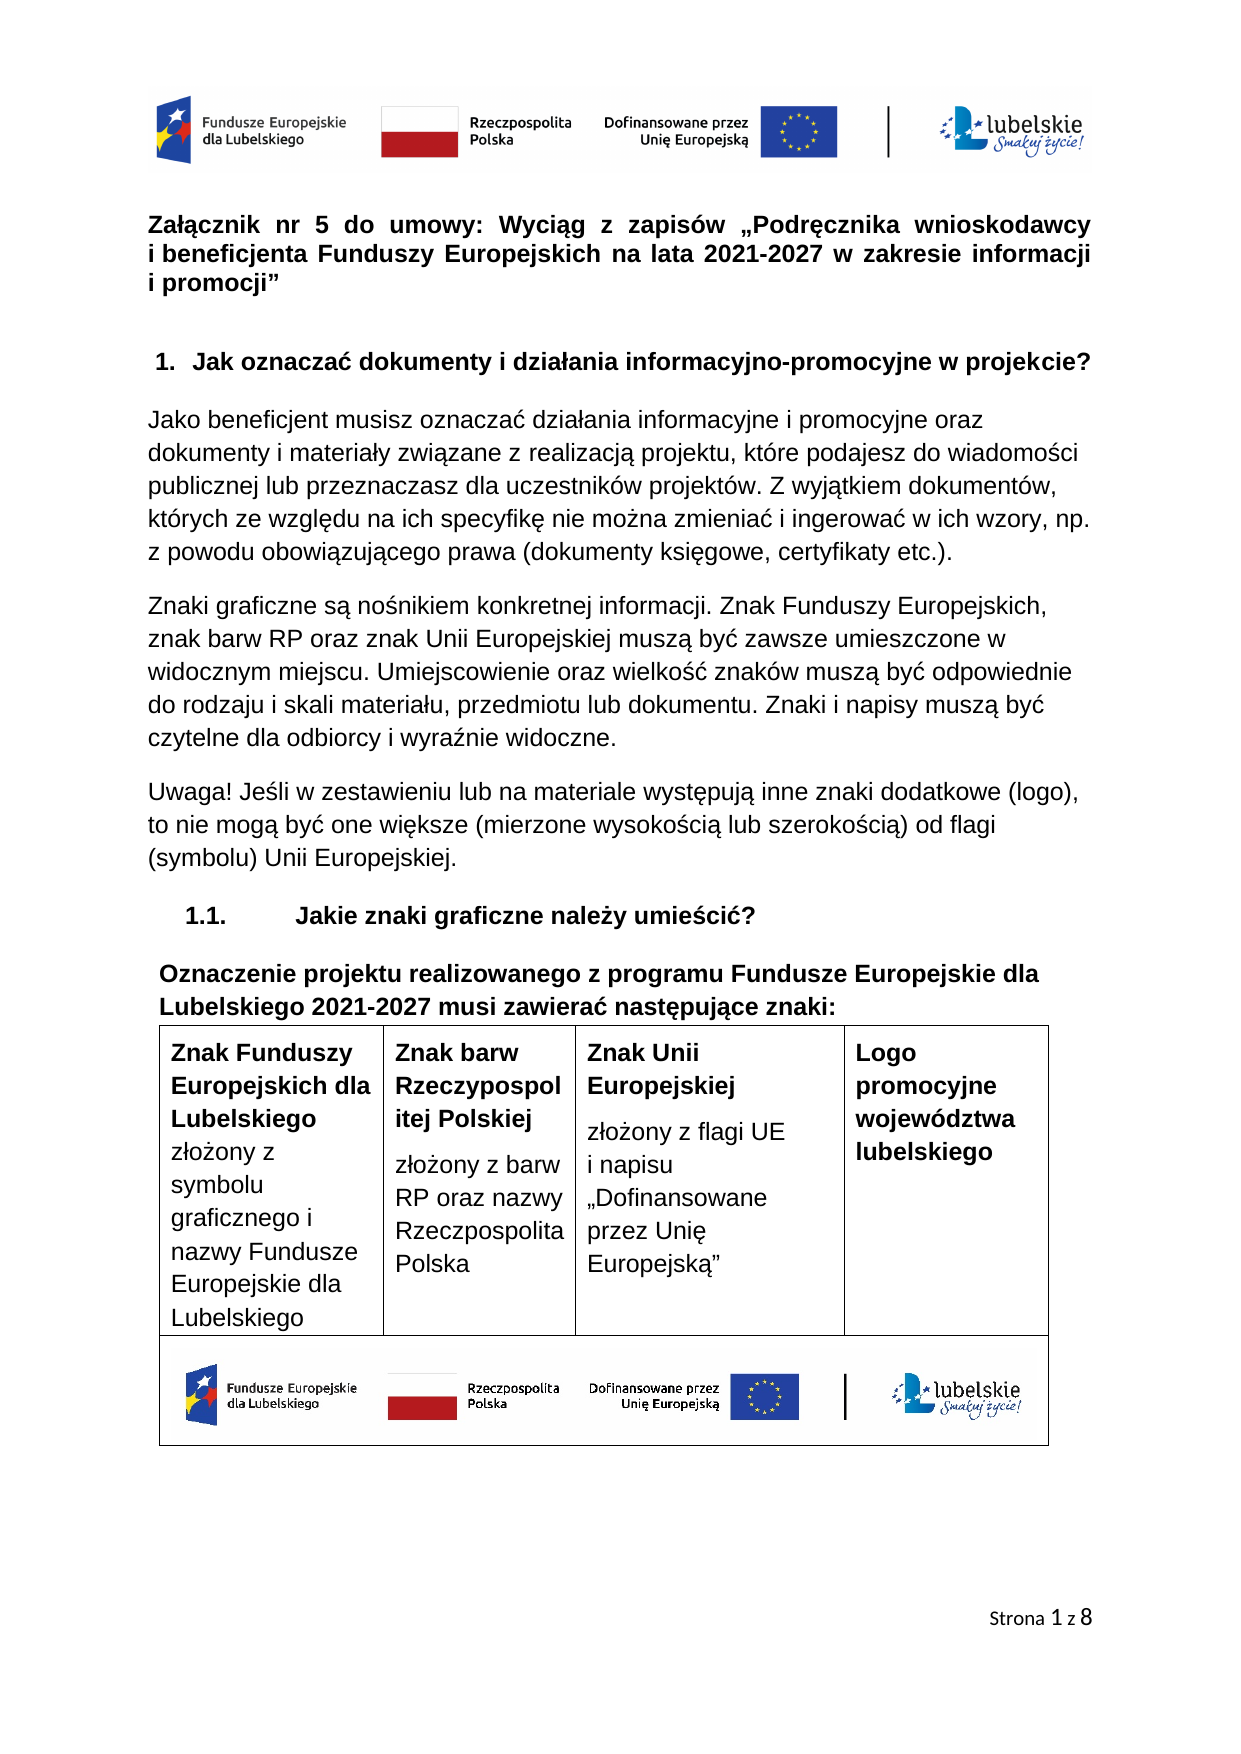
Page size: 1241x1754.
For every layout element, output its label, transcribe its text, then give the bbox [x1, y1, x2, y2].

subtitle Jak oznaczać dokumenty i działania informacyjno-promocyjne w projekcie? [155, 347, 1093, 376]
text Jako beneficjent musisz oznaczać działania informacyjne i promocyjne oraz dokumenty i materiały związane z realizacją projektu, które podajesz do wiadomości publicznej lub przeznaczasz dla uczestników projektów. Z wyjątkiem dokumentów, których ze względu na ich specyfikę nie można zmieniać i ingerować w ich wzory, np. z powodu obowiązującego prawa (dokumenty księgowe, certyfikaty etc.). [148, 405, 1093, 566]
subtitle Załącznik nr 5 do umowy: Wyciąg z zapisów „Podręcznika wnioskodawcy i beneficjenta Funduszy Europejskich na lata 2021-2027 w zakresie informacji i promocji” [148, 211, 1093, 297]
subtitle Jakie znaki graficzne należy umieścić? [185, 901, 1093, 929]
text Uwaga! Jeśli w zestawieniu lub na materiale występują inne znaki dodatkowe (logo), to nie mogą być one większe (mierzone wysokością lub szerokością) od flagi (symbolu) Unii Europejskiej. [148, 777, 1093, 871]
picture [147, 86, 1093, 173]
picture [170, 1348, 1037, 1441]
table_header Oznaczenie projektu realizowanego z programu Fundusze Europejskie dla Lubelskiego 2021-2027 musi zawierać następujące znaki: [148, 959, 1052, 1446]
text Znaki graficzne są nośnikiem konkretnej informacji. Znak Funduszy Europejskich, znak barw RP oraz znak Unii Europejskiej muszą być zawsze umieszczone w widocznym miejscu. Umiejscowienie oraz wielkość znaków muszą być odpowiednie do rodzaju i skali materiału, przedmiotu lub dokumentu. Znaki i napisy muszą być czytelne dla odbiorcy i wyraźnie widoczne. [148, 591, 1093, 752]
